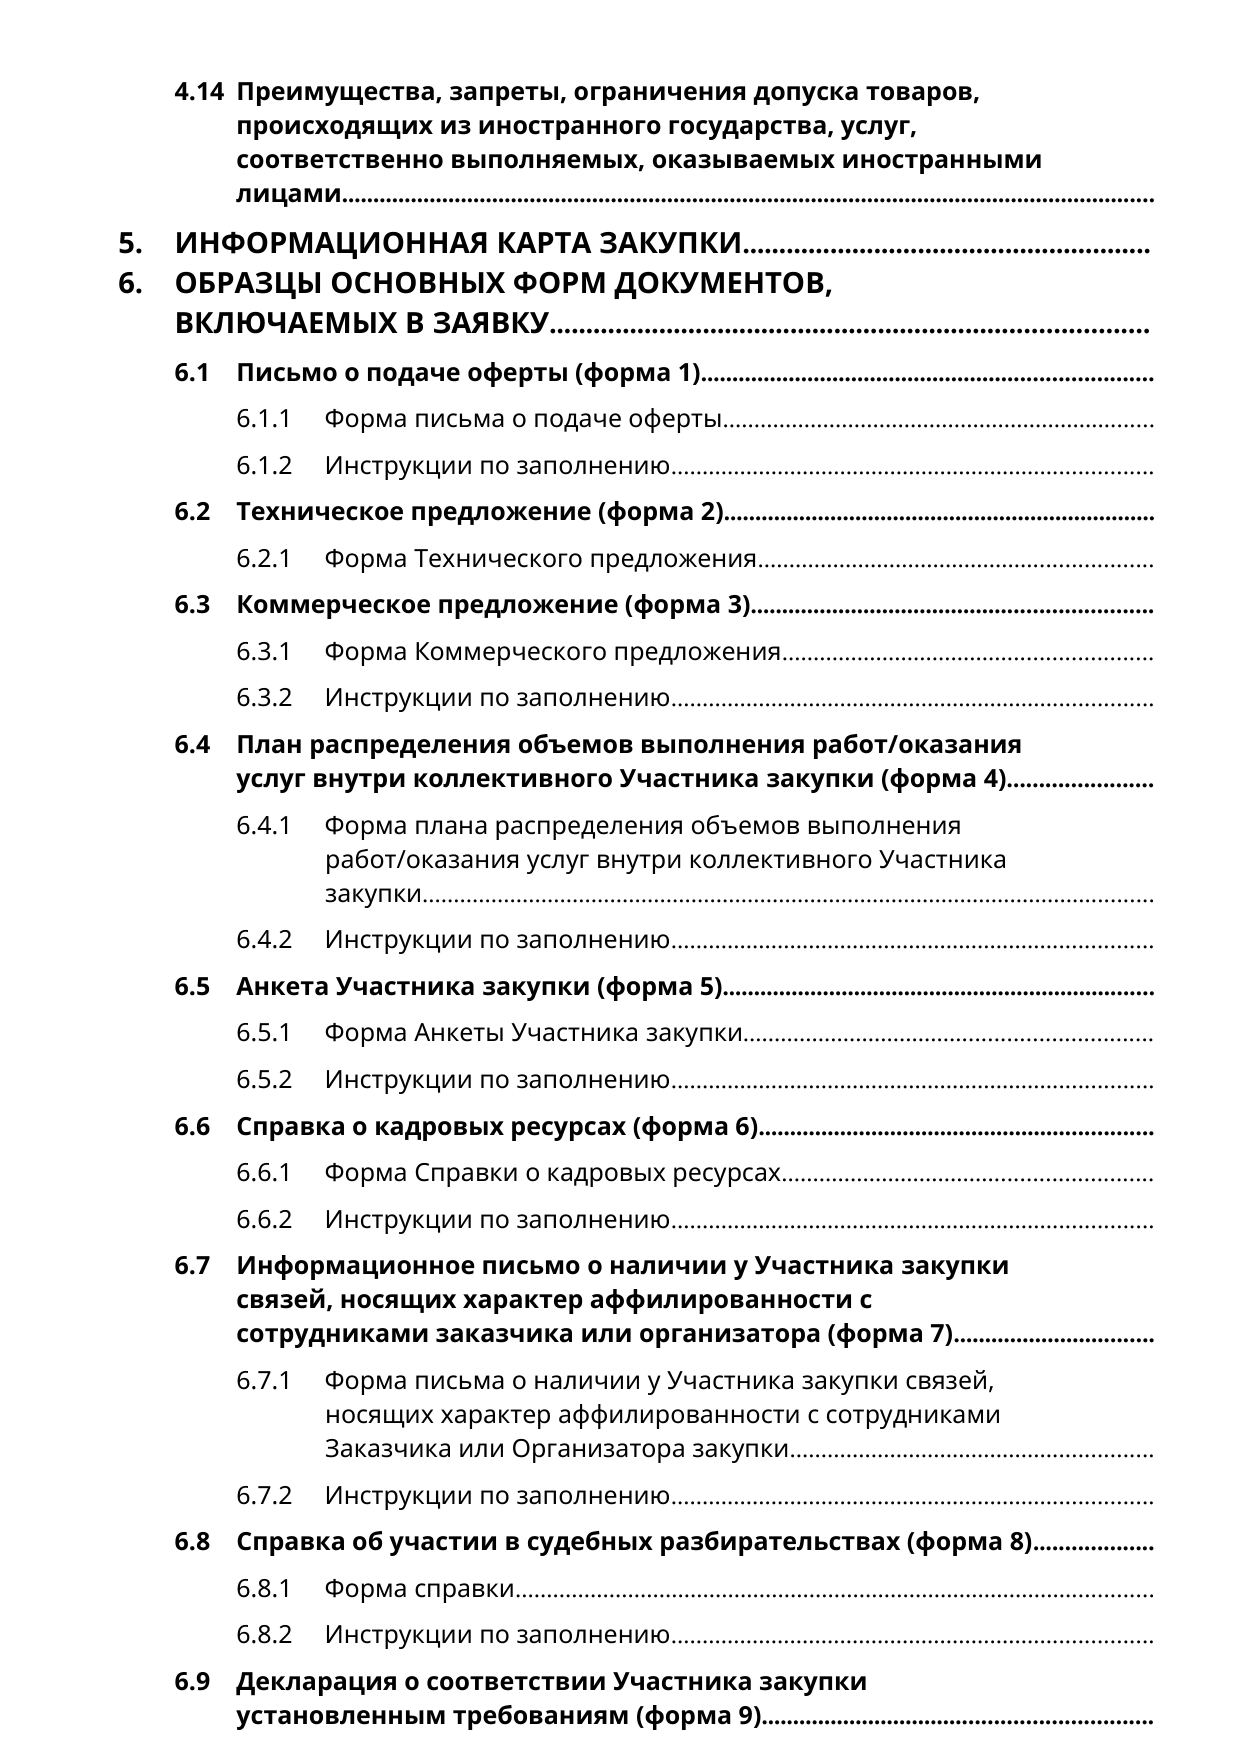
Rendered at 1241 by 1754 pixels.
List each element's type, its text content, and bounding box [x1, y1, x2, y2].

text 4.14 Преимущества, запреты, ограничения допуска товаров, происходящих из иностранного государства, услуг, соответственно выполняемых, оказываемых иностранными лицами 21 [174, 74, 1063, 210]
text 6.7 Информационное письмо о наличии у Участника закупки связей, носящих характер аффилированности с сотрудниками заказчика или организатора (форма 7) 40 [174, 1248, 1063, 1350]
text 6.7.2 Инструкции по заполнению 41 [236, 1477, 1063, 1511]
text 6.3.2 Инструкции по заполнению 33 [236, 680, 1063, 714]
text 6.1.2 Инструкции по заполнению 29 [236, 447, 1063, 481]
text 6.2.1 Форма Технического предложения 30 [236, 540, 1063, 574]
text 6.8.2 Инструкции по заполнению 43 [236, 1617, 1063, 1651]
text 6.1.1 Форма письма о подаче оферты 27 [236, 401, 1063, 435]
text 6.6.2 Инструкции по заполнению 39 [236, 1201, 1063, 1235]
text 6.3 Коммерческое предложение (форма 3) 32 [174, 587, 1063, 621]
text 6.4.2 Инструкции по заполнению 35 [236, 922, 1063, 956]
text 5. Информационная карта закупки 24 [118, 223, 1063, 262]
text 6.6 Справка о кадровых ресурсах (форма 6) 38 [174, 1108, 1063, 1142]
text 6.2 Техническое предложение (форма 2) 30 [174, 494, 1063, 528]
text 6.5 Анкета Участника закупки (форма 5) 36 [174, 968, 1063, 1003]
text 6.7.1 Форма письма о наличии у Участника закупки связей, носящих характер аффилированности с сотрудниками Заказчика или Организатора закупки 40 [236, 1363, 1063, 1465]
text 6.5.1 Форма Анкеты Участника закупки 36 [236, 1015, 1063, 1049]
text 6.8 Справка об участии в судебных разбирательствах (форма 8) 42 [174, 1524, 1063, 1558]
text 6. Образцы основных форм документов, включаемых в заявку 27 [118, 262, 1063, 342]
text 6.8.1 Форма справки 42 [236, 1570, 1063, 1604]
text 6.3.1 Форма Коммерческого предложения 32 [236, 633, 1063, 668]
text 6.4 План распределения объемов выполнения работ/оказания услуг внутри коллективного Участника закупки (форма 4) 34 [174, 727, 1063, 795]
text 6.6.1 Форма Справки о кадровых ресурсах 38 [236, 1155, 1063, 1189]
text 6.5.2 Инструкции по заполнению 37 [236, 1062, 1063, 1096]
text 6.4.1 Форма плана распределения объемов выполнения работ/оказания услуг внутри коллективного Участника закупки 34 [236, 807, 1063, 909]
text 6.1 Письмо о подаче оферты (форма 1) 27 [174, 354, 1063, 388]
text 6.9 Декларация о соответствии Участника закупки установленным требованиям (форма 9) 44 [174, 1663, 1063, 1732]
